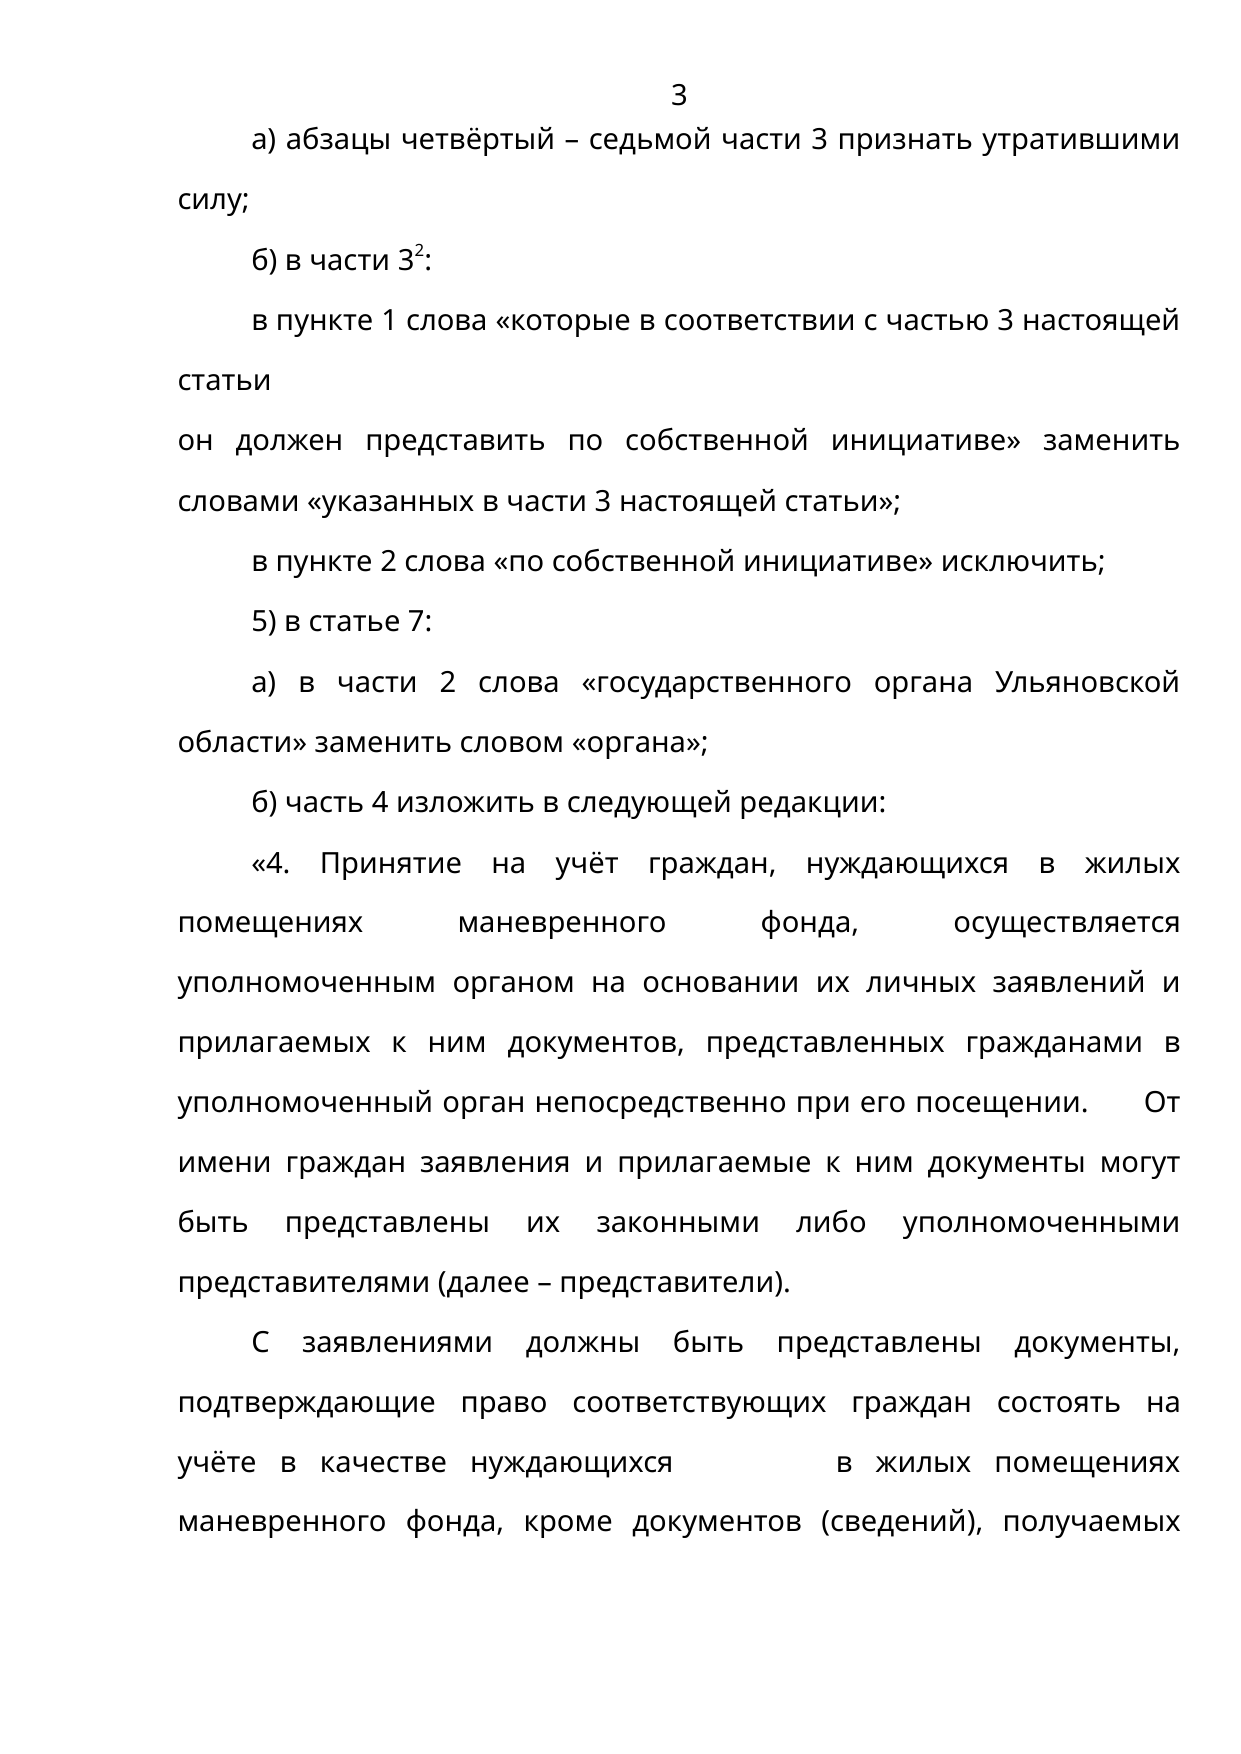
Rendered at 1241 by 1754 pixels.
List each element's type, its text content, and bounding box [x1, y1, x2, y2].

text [177, 1321, 1181, 1540]
text в пункте 1 слова «которые в соответствии с частью 3 настоящей статьи он должен представить по собственной инициативе» заменить словами «указанных в части 3 настоящей статьи»; [177, 299, 1181, 520]
text б) в части 32: [177, 239, 1181, 278]
text 5) в статье 7: [177, 601, 1181, 640]
text в пункте 2 слова «по собственной инициативе» исключить; [177, 540, 1181, 580]
text а) в части 2 слова «государственного органа Ульяновской области» заменить словом «органа»; [177, 661, 1181, 761]
text а) абзацы четвёртый – седьмой части 3 признать утратившими силу; [177, 118, 1181, 218]
text «4. Принятие на учёт граждан, нуждающихся в жилых помещениях маневренного фонда, осуществляется уполномоченным органом на основании их личных заявлений и прилагаемых к ним документов, представленных гражданами в уполномоченный орган непосредственно при его посещении. От имени граждан заявления и прилагаемые к ним документы могут быть представлены их законными либо уполномоченными представителями (далее – представители). [177, 842, 1181, 1301]
text б) часть 4 изложить в следующей редакции: [177, 782, 1181, 821]
